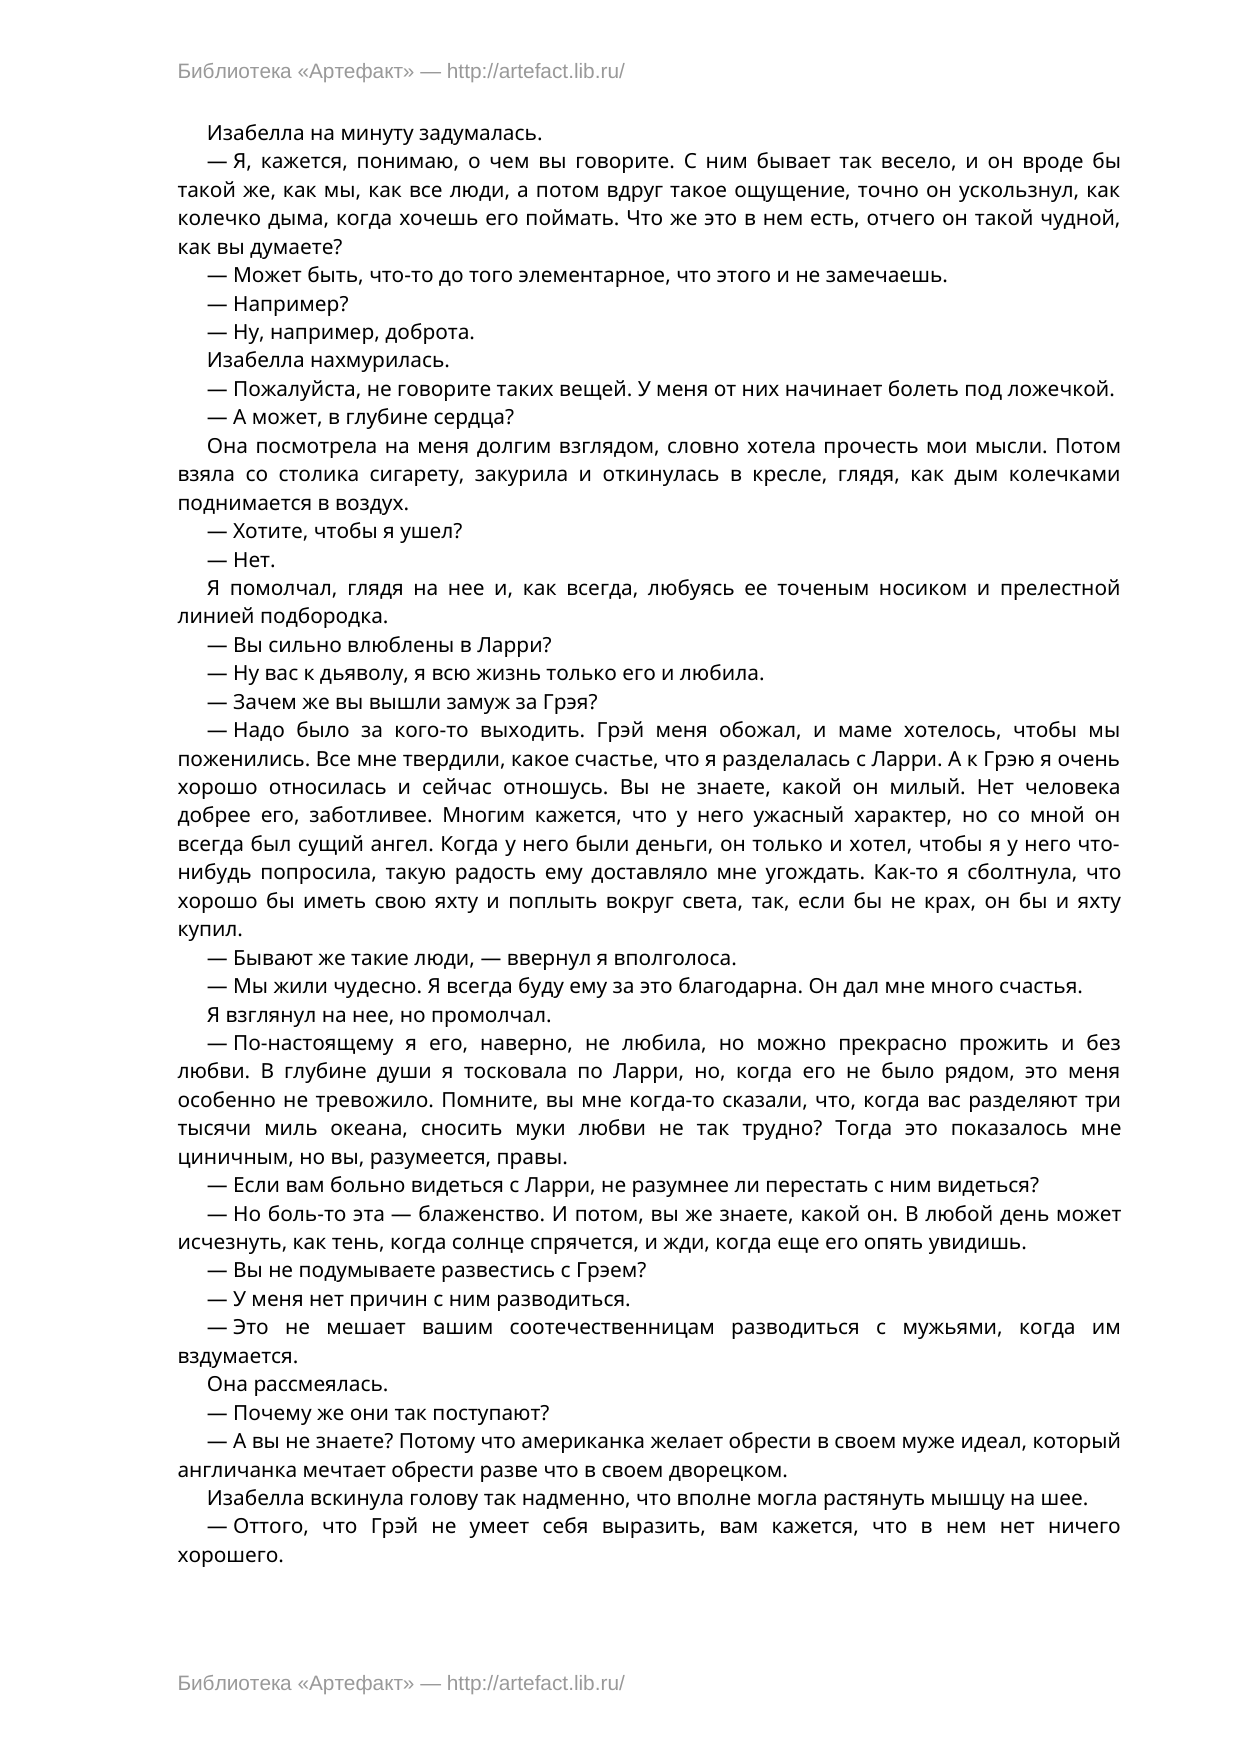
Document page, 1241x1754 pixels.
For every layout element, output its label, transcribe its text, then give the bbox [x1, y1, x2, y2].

text Изабелла вскинула голову так надменно, что вполне могла растянуть мышцу на шее. [177, 1483, 1122, 1512]
text Она рассмеялась. [177, 1369, 1122, 1398]
text — А вы не знаете? Потому что американка желает обрести в своем муже идеал, который англичанка мечтает обрести разве что в своем дворецком. [177, 1426, 1122, 1483]
text — Вы сильно влюблены в Ларри? [177, 630, 1122, 658]
text — Может быть, что-то до того элементарное, что этого и не замечаешь. [177, 260, 1122, 289]
text — Оттого, что Грэй не умеет себя выразить, вам кажется, что в нем нет ничего хорошего. [177, 1512, 1122, 1568]
text — Я, кажется, понимаю, о чем вы говорите. С ним бывает так весело, и он вроде бы такой же, как мы, как все люди, а потом вдруг такое ощущение, точно он ускользнул, как колечко дыма, когда хочешь его поймать. Что же это в нем есть, отчего он такой чудной, как вы думаете? [177, 147, 1122, 260]
text — Почему же они так поступают? [177, 1398, 1122, 1426]
text Изабелла на минуту задумалась. [177, 118, 1122, 147]
text Я помолчал, глядя на нее и, как всегда, любуясь ее точеным носиком и прелестной линией подбородка. [177, 573, 1122, 630]
text — По-настоящему я его, наверно, не любила, но можно прекрасно прожить и без любви. В глубине души я тосковала по Ларри, но, когда его не было рядом, это меня особенно не тревожило. Помните, вы мне когда-то сказали, что, когда вас разделяют три тысячи миль океана, сносить муки любви не так трудно? Тогда это показалось мне циничным, но вы, разумеется, правы. [177, 1028, 1122, 1170]
text — Ну, например, доброта. [177, 317, 1122, 346]
text Она посмотрела на меня долгим взглядом, словно хотела прочесть мои мысли. Потом взяла со столика сигарету, закурила и откинулась в кресле, глядя, как дым колечками поднимается в воздух. [177, 431, 1122, 516]
text — Вы не подумываете развестись с Грэем? [177, 1256, 1122, 1284]
text — Если вам больно видеться с Ларри, не разумнее ли перестать с ним видеться? [177, 1170, 1122, 1199]
text Я взглянул на нее, но промолчал. [177, 1000, 1122, 1028]
text — Надо было за кого-то выходить. Грэй меня обожал, и маме хотелось, чтобы мы поженились. Все мне твердили, какое счастье, что я разделалась с Ларри. А к Грэю я очень хорошо относилась и сейчас отношусь. Вы не знаете, какой он милый. Нет человека добрее его, заботливее. Многим кажется, что у него ужасный характер, но со мной он всегда был сущий ангел. Когда у него были деньги, он только и хотел, чтобы я у него что-нибудь попросила, такую радость ему доставляло мне угождать. Как-то я сболтнула, что хорошо бы иметь свою яхту и поплыть вокруг света, так, если бы не крах, он бы и яхту купил. [177, 715, 1122, 943]
text — Но боль-то эта — блаженство. И потом, вы же знаете, какой он. В любой день может исчезнуть, как тень, когда солнце спрячется, и жди, когда еще его опять увидишь. [177, 1199, 1122, 1256]
text — Мы жили чудесно. Я всегда буду ему за это благодарна. Он дал мне много счастья. [177, 971, 1122, 1000]
text Изабелла нахмурилась. [177, 346, 1122, 374]
text — Зачем же вы вышли замуж за Грэя? [177, 687, 1122, 715]
text — Пожалуйста, не говорите таких вещей. У меня от них начинает болеть под ложечкой. [177, 374, 1122, 402]
text — А может, в глубине сердца? [177, 402, 1122, 431]
text — Нет. [177, 545, 1122, 573]
text — Это не мешает вашим соотечественницам разводиться с мужьями, когда им вздумается. [177, 1312, 1122, 1369]
text — У меня нет причин с ним разводиться. [177, 1284, 1122, 1312]
text — Например? [177, 289, 1122, 317]
text — Ну вас к дьяволу, я всю жизнь только его и любила. [177, 658, 1122, 687]
text — Хотите, чтобы я ушел? [177, 516, 1122, 545]
text — Бывают же такие люди, — ввернул я вполголоса. [177, 943, 1122, 971]
